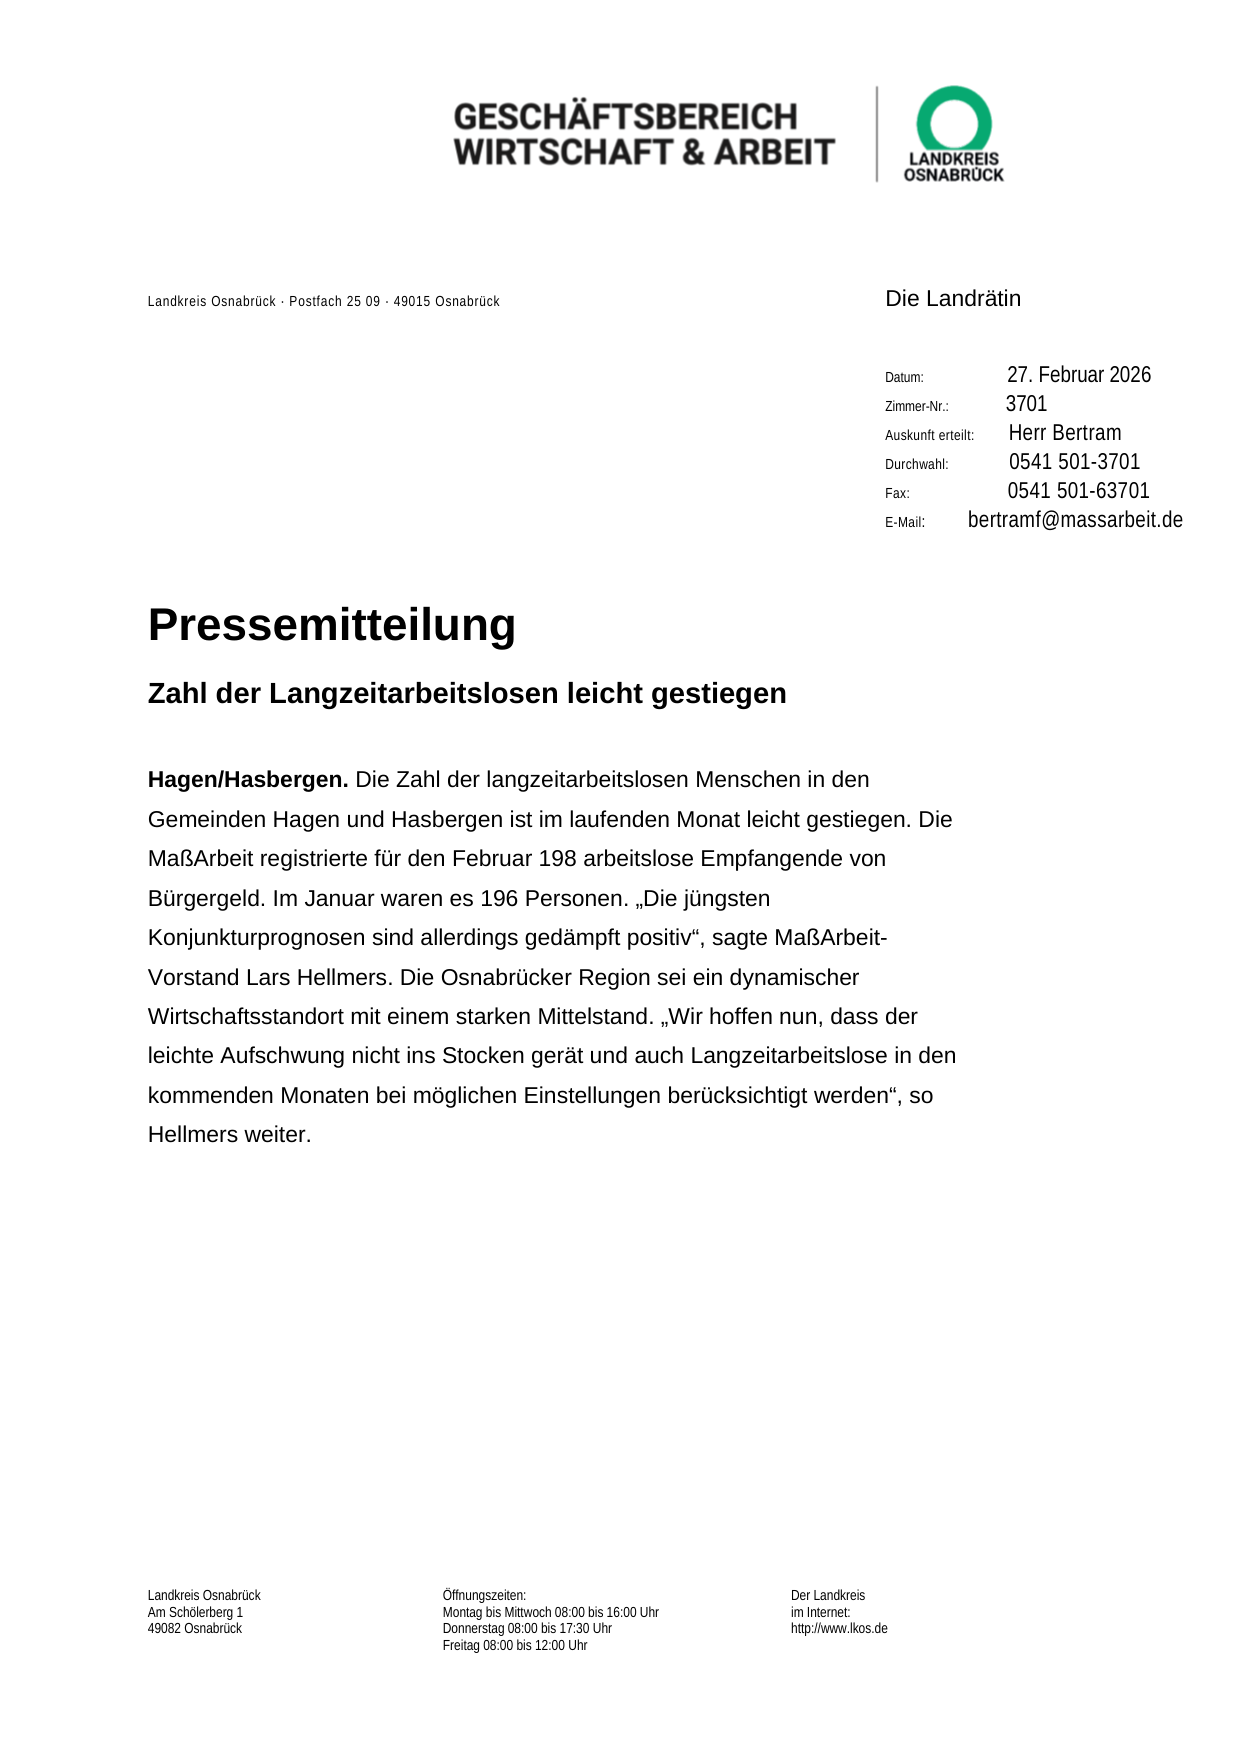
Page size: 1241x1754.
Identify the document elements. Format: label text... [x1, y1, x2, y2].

text Zimmer-Nr.: 3701 [148, 390, 1240, 417]
text Fax: 0541 501-63701 [885, 477, 1240, 503]
text Zahl der Langzeitarbeitslosen leicht gestiegen [148, 676, 974, 710]
picture [424, 73, 1020, 199]
text Datum: 27. Februar 2026 [148, 361, 1240, 388]
text Landkreis Osnabrück · Postfach 25 09 · 49015 Osnabrück Die Landrätin [148, 285, 1240, 311]
text E-Mail: bertramf@massarbeit.de [885, 506, 1240, 532]
text Auskunft erteilt: Herr Bertram [885, 419, 1240, 446]
text Pressemitteilung [148, 597, 1093, 650]
text Hagen/Hasbergen. Die Zahl der langzeitarbeitslosen Menschen in den Gemeinden Hagen und Hasbergen ist im laufenden Monat leicht gestiegen. Die MaßArbeit registrierte für den Februar 198 arbeitslose Empfangende von Bürgergeld. Im Januar waren es 196 Personen. „Die jüngsten Konjunkturprognosen sind allerdings gedämpft positiv“, sagte MaßArbeit-Vorstand Lars Hellmers. Die Osnabrücker Region sei ein dynamischer Wirtschaftsstandort mit einem starken Mittelstand. „Wir hoffen nun, dass der leichte Aufschwung nicht ins Stocken gerät und auch Langzeitarbeitslose in den kommenden Monaten bei möglichen Einstellungen berücksichtigt werden“, so Hellmers weiter. [148, 766, 974, 1148]
text Durchwahl: 0541 501-3701 [885, 448, 1240, 474]
